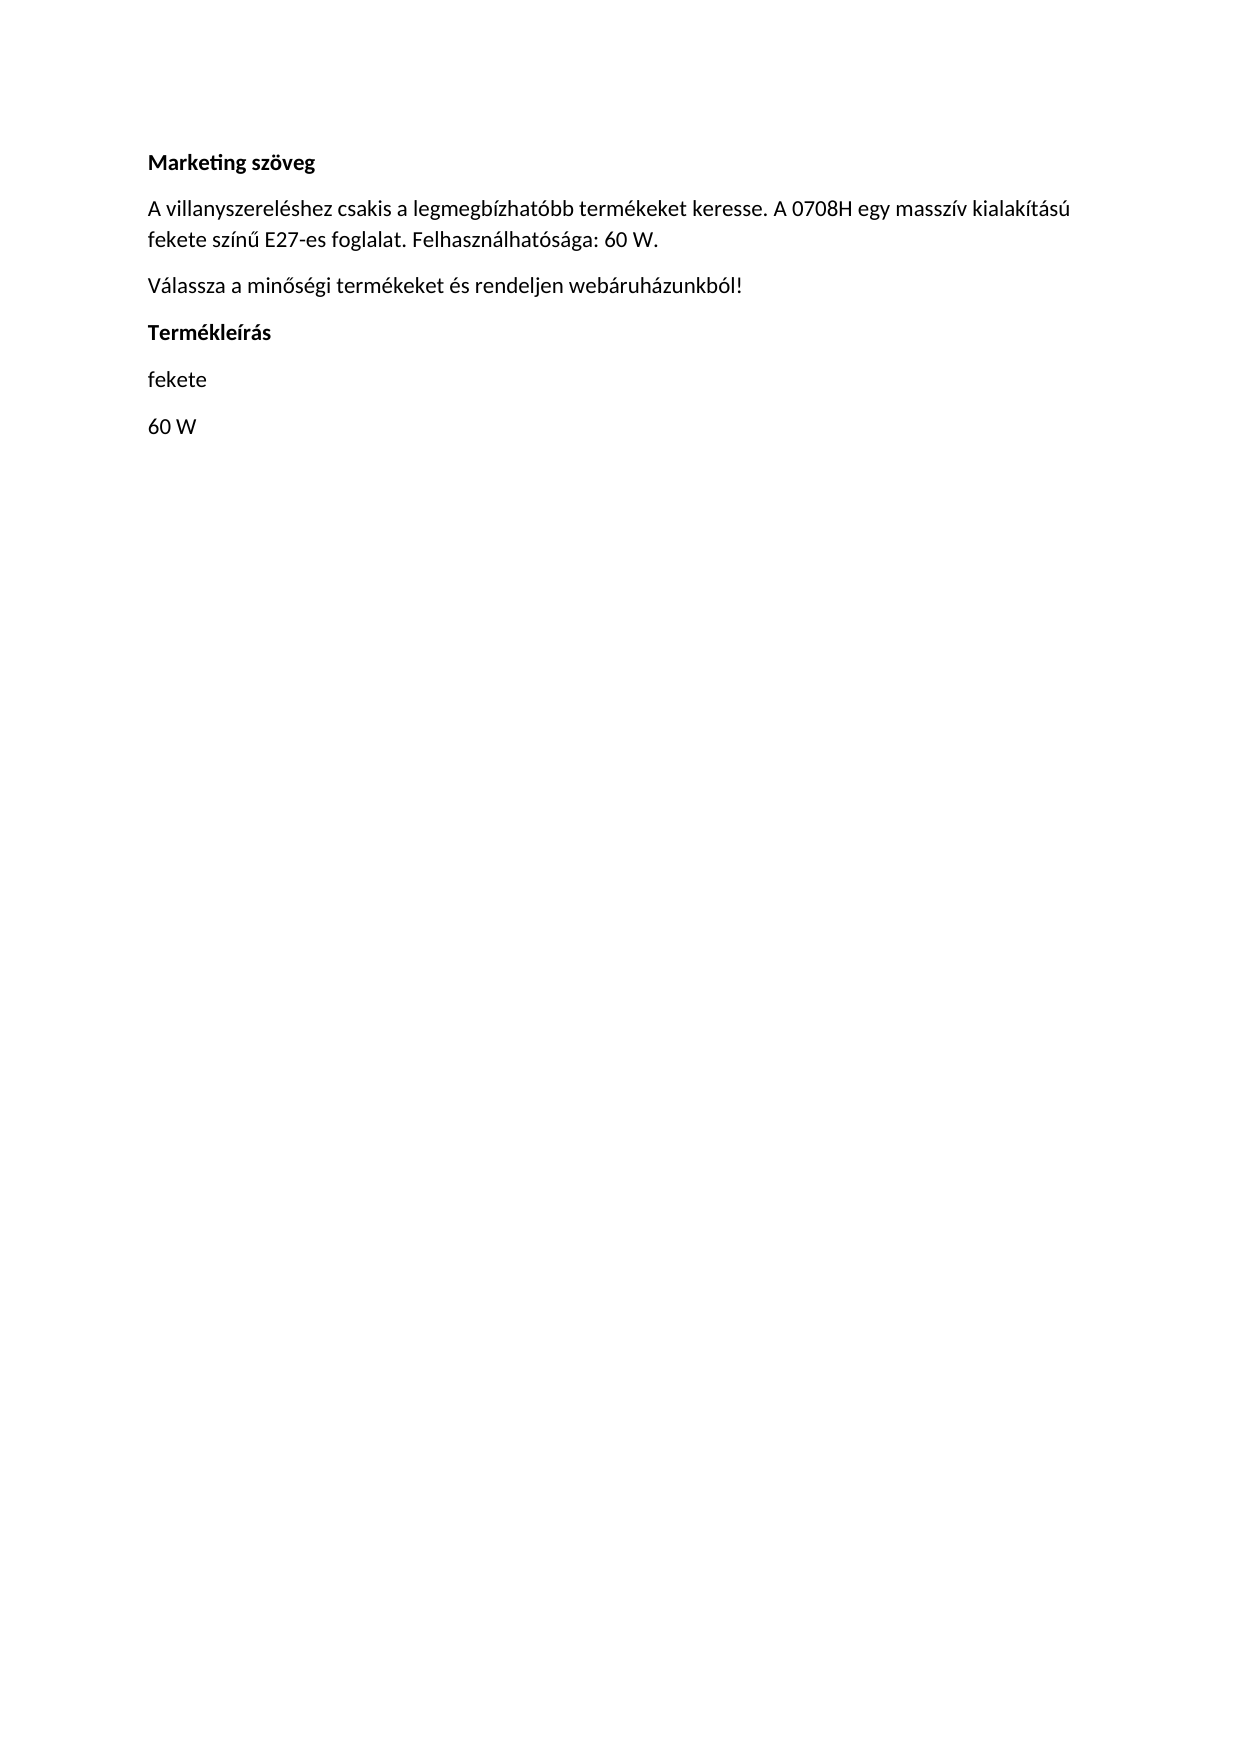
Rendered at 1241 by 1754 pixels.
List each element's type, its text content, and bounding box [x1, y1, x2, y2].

text Marketing szöveg [148, 148, 1093, 176]
text fekete [148, 365, 1093, 393]
text 60 W [148, 412, 1093, 440]
text A villanyszereléshez csakis a legmegbízhatóbb termékeket keresse. A 0708H egy masszív kialakítású fekete színű E27-es foglalat. Felhasználhatósága: 60 W. [148, 194, 1093, 253]
text Válassza a minőségi termékeket és rendeljen webáruházunkból! [148, 272, 1093, 299]
text Termékleírás [148, 318, 1093, 346]
